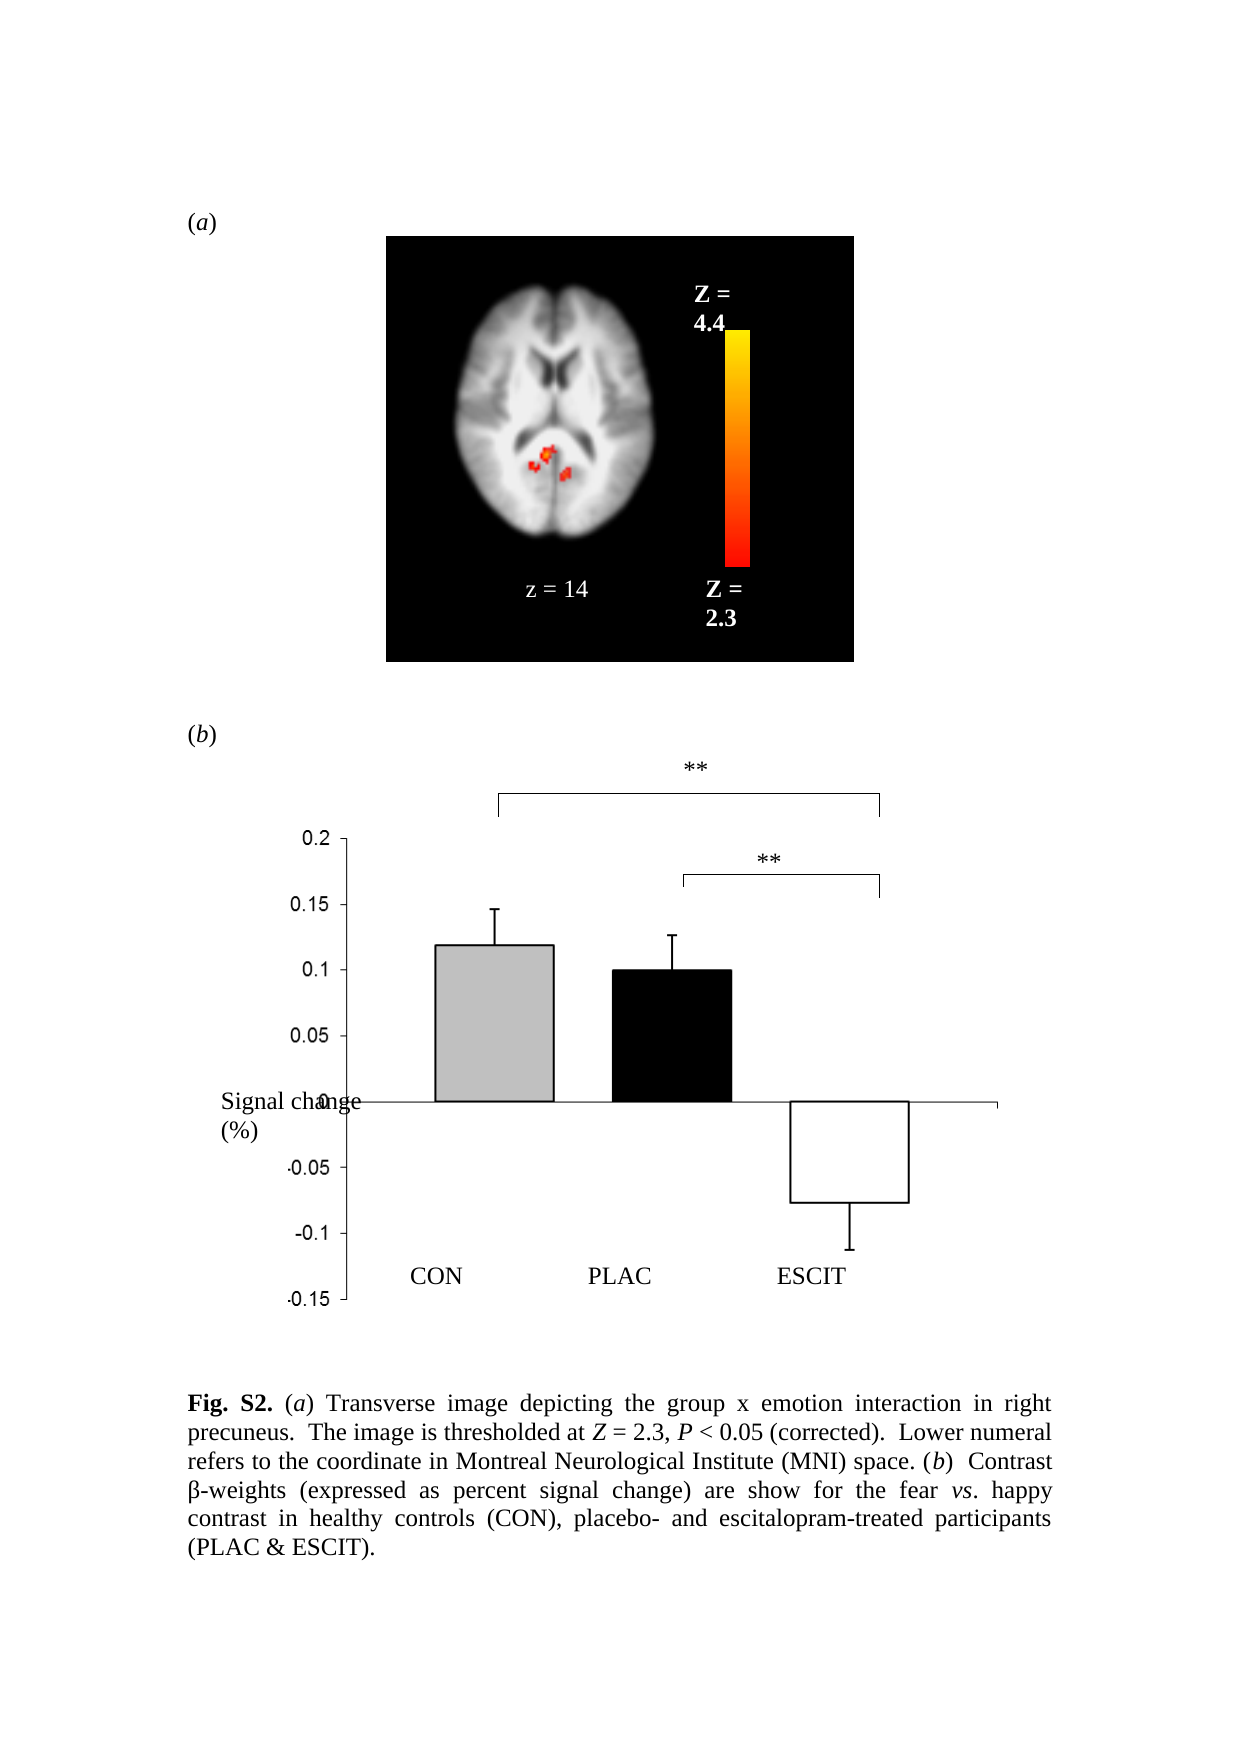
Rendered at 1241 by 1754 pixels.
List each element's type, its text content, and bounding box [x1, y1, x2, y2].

picture [428, 259, 685, 567]
picture [288, 828, 1000, 1308]
text (b) [187, 719, 1053, 748]
text (a) [187, 207, 1053, 236]
text Fig. S2. (a) Transverse image depicting the group x emotion interaction in right precuneus. The image is thresholded at Z = 2.3, P < 0.05 (corrected). Lower numeral refers to the coordinate in Montreal Neurological Institute (MNI) space. (b) Contrast β-weights (expressed as percent signal change) are show for the fear vs. happy contrast in healthy controls (CON), placebo- and escitalopram-treated participants (PLAC & ESCIT). [187, 1388, 1053, 1561]
picture [725, 330, 750, 567]
